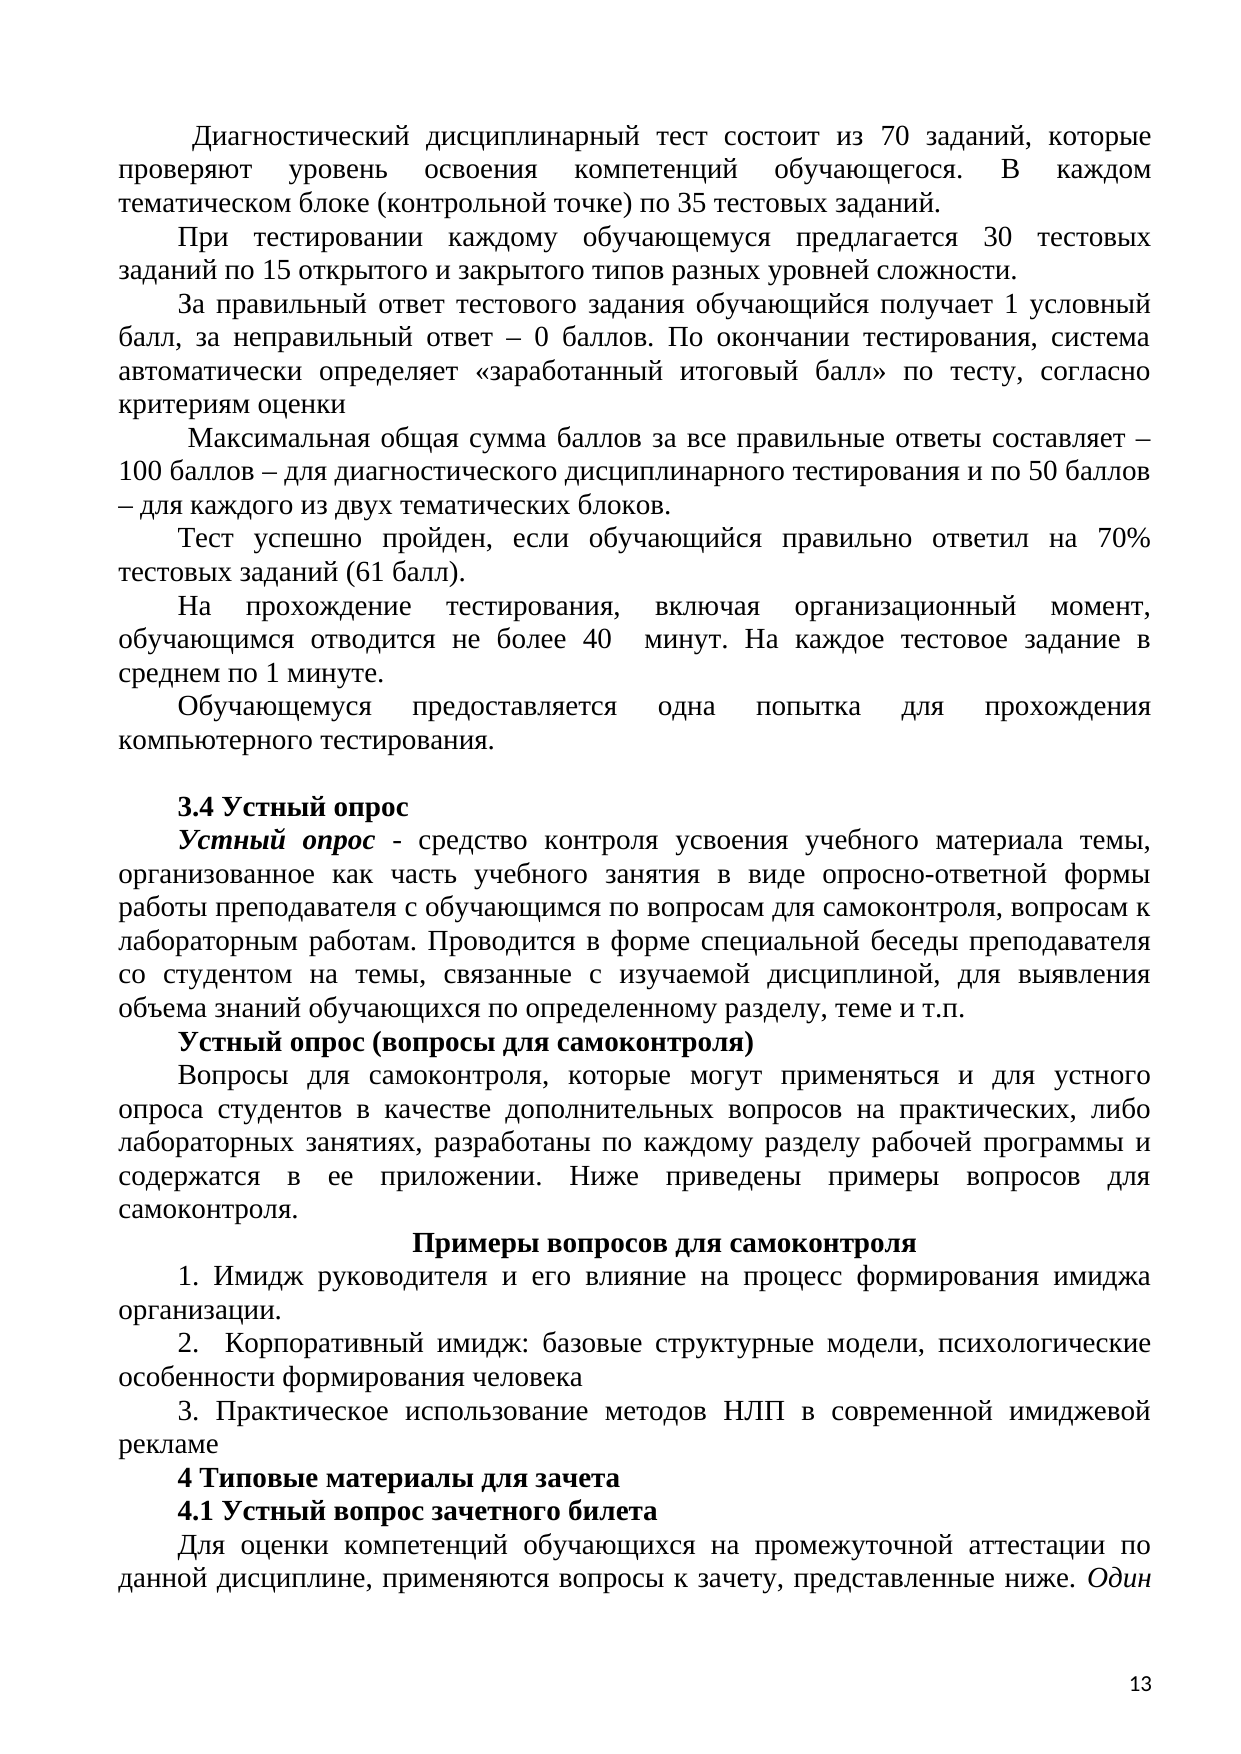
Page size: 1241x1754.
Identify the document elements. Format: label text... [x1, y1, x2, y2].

text 1. Имидж руководителя и его влияние на процесс формирования имиджа организации. [118, 1258, 1152, 1326]
text Вопросы для самоконтроля, которые могут применяться и для устного опроса студентов в качестве дополнительных вопросов на практических, либо лабораторных занятиях, разработаны по каждому разделу рабочей программы и содержатся в ее приложении. Ниже приведены примеры вопросов для самоконтроля. [118, 1057, 1152, 1225]
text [118, 1527, 1152, 1594]
text Диагностический дисциплинарный тест состоит из 70 заданий, которые проверяют уровень освоения компетенций обучающегося. В каждом тематическом блоке (контрольной точке) по 35 тестовых заданий. [118, 118, 1152, 219]
text 4 Типовые материалы для зачета [118, 1460, 1152, 1493]
text Максимальная общая сумма баллов за все правильные ответы составляет – 100 баллов – для диагностического дисциплинарного тестирования и по 50 баллов – для каждого из двух тематических блоков. [118, 420, 1152, 521]
text Устный опрос (вопросы для самоконтроля) [118, 1024, 1152, 1057]
text При тестировании каждому обучающемуся предлагается 30 тестовых заданий по 15 открытого и закрытого типов разных уровней сложности. [118, 219, 1152, 286]
text Тест успешно пройден, если обучающийся правильно ответил на 70% тестовых заданий (61 балл). [118, 521, 1152, 588]
text 2. Корпоративный имидж: базовые структурные модели, психологические особенности формирования человека [118, 1326, 1152, 1393]
text Обучающемуся предоставляется одна попытка для прохождения компьютерного тестирования. [118, 688, 1152, 755]
text На прохождение тестирования, включая организационный момент, обучающимся отводится не более 40 минут. На каждое тестовое задание в среднем по 1 минуте. [118, 588, 1152, 688]
text За правильный ответ тестового задания обучающийся получает 1 условный балл, за неправильный ответ – 0 баллов. По окончании тестирования, система автоматически определяет «заработанный итоговый балл» по тесту, согласно критериям оценки [118, 286, 1152, 420]
text 3. Практическое использование методов НЛП в современной имиджевой рекламе [118, 1393, 1152, 1460]
text Устный опрос - средство контроля усвоения учебного материала темы, организованное как часть учебного занятия в виде опросно-ответной формы работы преподавателя с обучающимся по вопросам для самоконтроля, вопросам к лабораторным работам. Проводится в форме специальной беседы преподавателя со студентом на темы, связанные с изучаемой дисциплиной, для выявления объема знаний обучающихся по определенному разделу, теме и т.п. [118, 822, 1152, 1024]
text 4.1 Устный вопрос зачетного билета [118, 1493, 1152, 1527]
text 3.4 Устный опрос [118, 789, 1152, 822]
text Примеры вопросов для самоконтроля [118, 1225, 1152, 1258]
